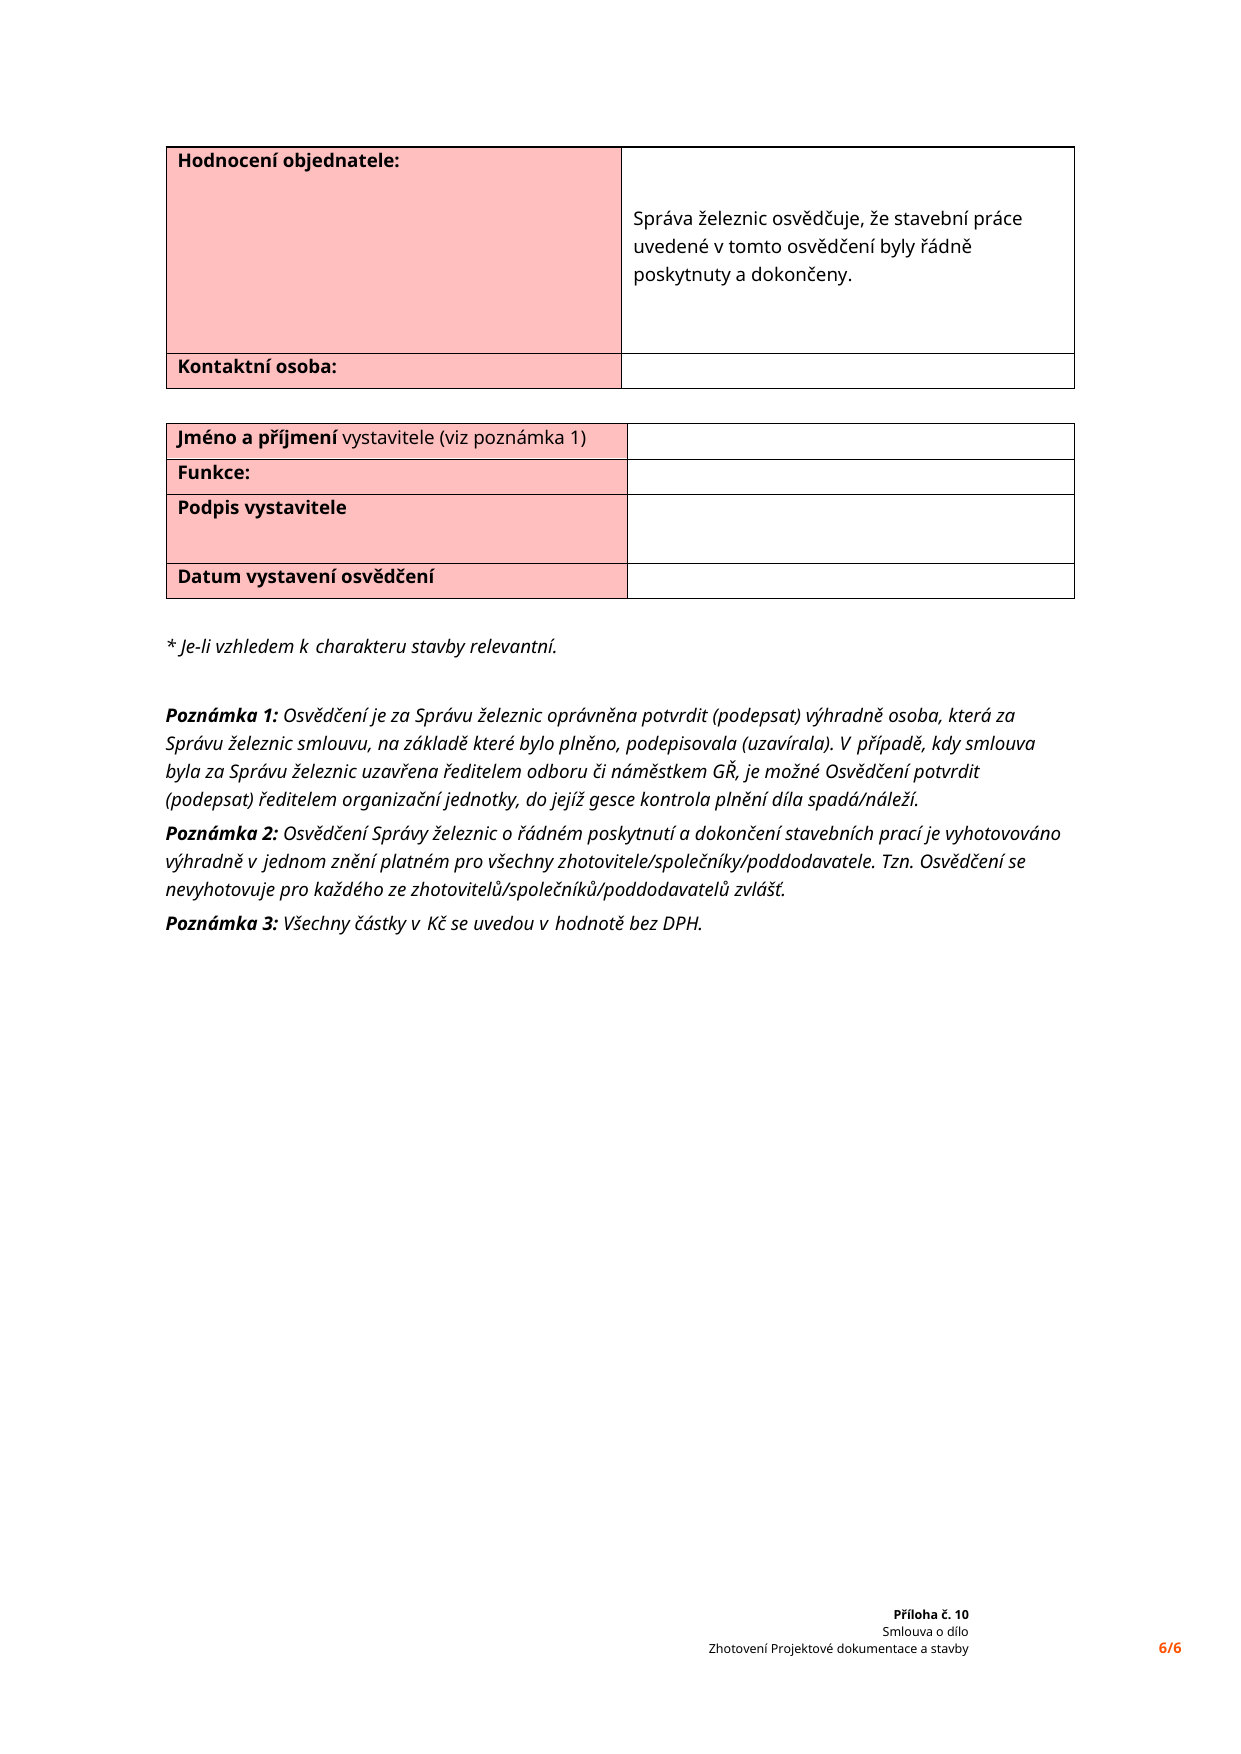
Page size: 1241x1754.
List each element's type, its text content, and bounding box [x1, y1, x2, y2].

text Poznámka 3: Všechny částky v Kč se uvedou v hodnotě bez DPH. [165, 911, 1075, 936]
table_cell [628, 495, 1074, 563]
table_cell [622, 354, 1074, 388]
text * Je-li vzhledem k charakteru stavby relevantní. [165, 633, 1075, 659]
table_cell Datum vystavení osvědčení [167, 564, 627, 598]
table_header Hodnocení objednatele: [167, 148, 621, 353]
table_cell Kontaktní osoba: [167, 354, 621, 388]
table_cell [628, 564, 1074, 598]
table_header Správa železnic osvědčuje, že stavební práce uvedené v tomto osvědčení byly řádně poskytnuty a dokončeny. [622, 148, 1074, 353]
text Poznámka 2: Osvědčení Správy železnic o řádném poskytnutí a dokončení stavebních prací je vyhotovováno výhradně v jednom znění platném pro všechny zhotovitele/společníky/poddodavatele. Tzn. Osvědčení se nevyhotovuje pro každého ze zhotovitelů/společníků/poddodavatelů zvlášť. [165, 820, 1075, 902]
table_header Jméno a příjmení vystavitele (viz poznámka 1) [167, 424, 627, 458]
table_cell Funkce: [167, 460, 627, 494]
text Poznámka 1: Osvědčení je za Správu železnic oprávněna potvrdit (podepsat) výhradně osoba, která za Správu železnic smlouvu, na základě které bylo plněno, podepisovala (uzavírala). V případě, kdy smlouva byla za Správu železnic uzavřena ředitelem odboru či náměstkem GŘ, je možné Osvědčení potvrdit (podepsat) ředitelem organizační jednotky, do jejíž gesce kontrola plnění díla spadá/náleží. [165, 702, 1075, 811]
table_cell Podpis vystavitele [167, 495, 627, 563]
table_header [628, 424, 1074, 458]
table_cell [628, 460, 1074, 494]
